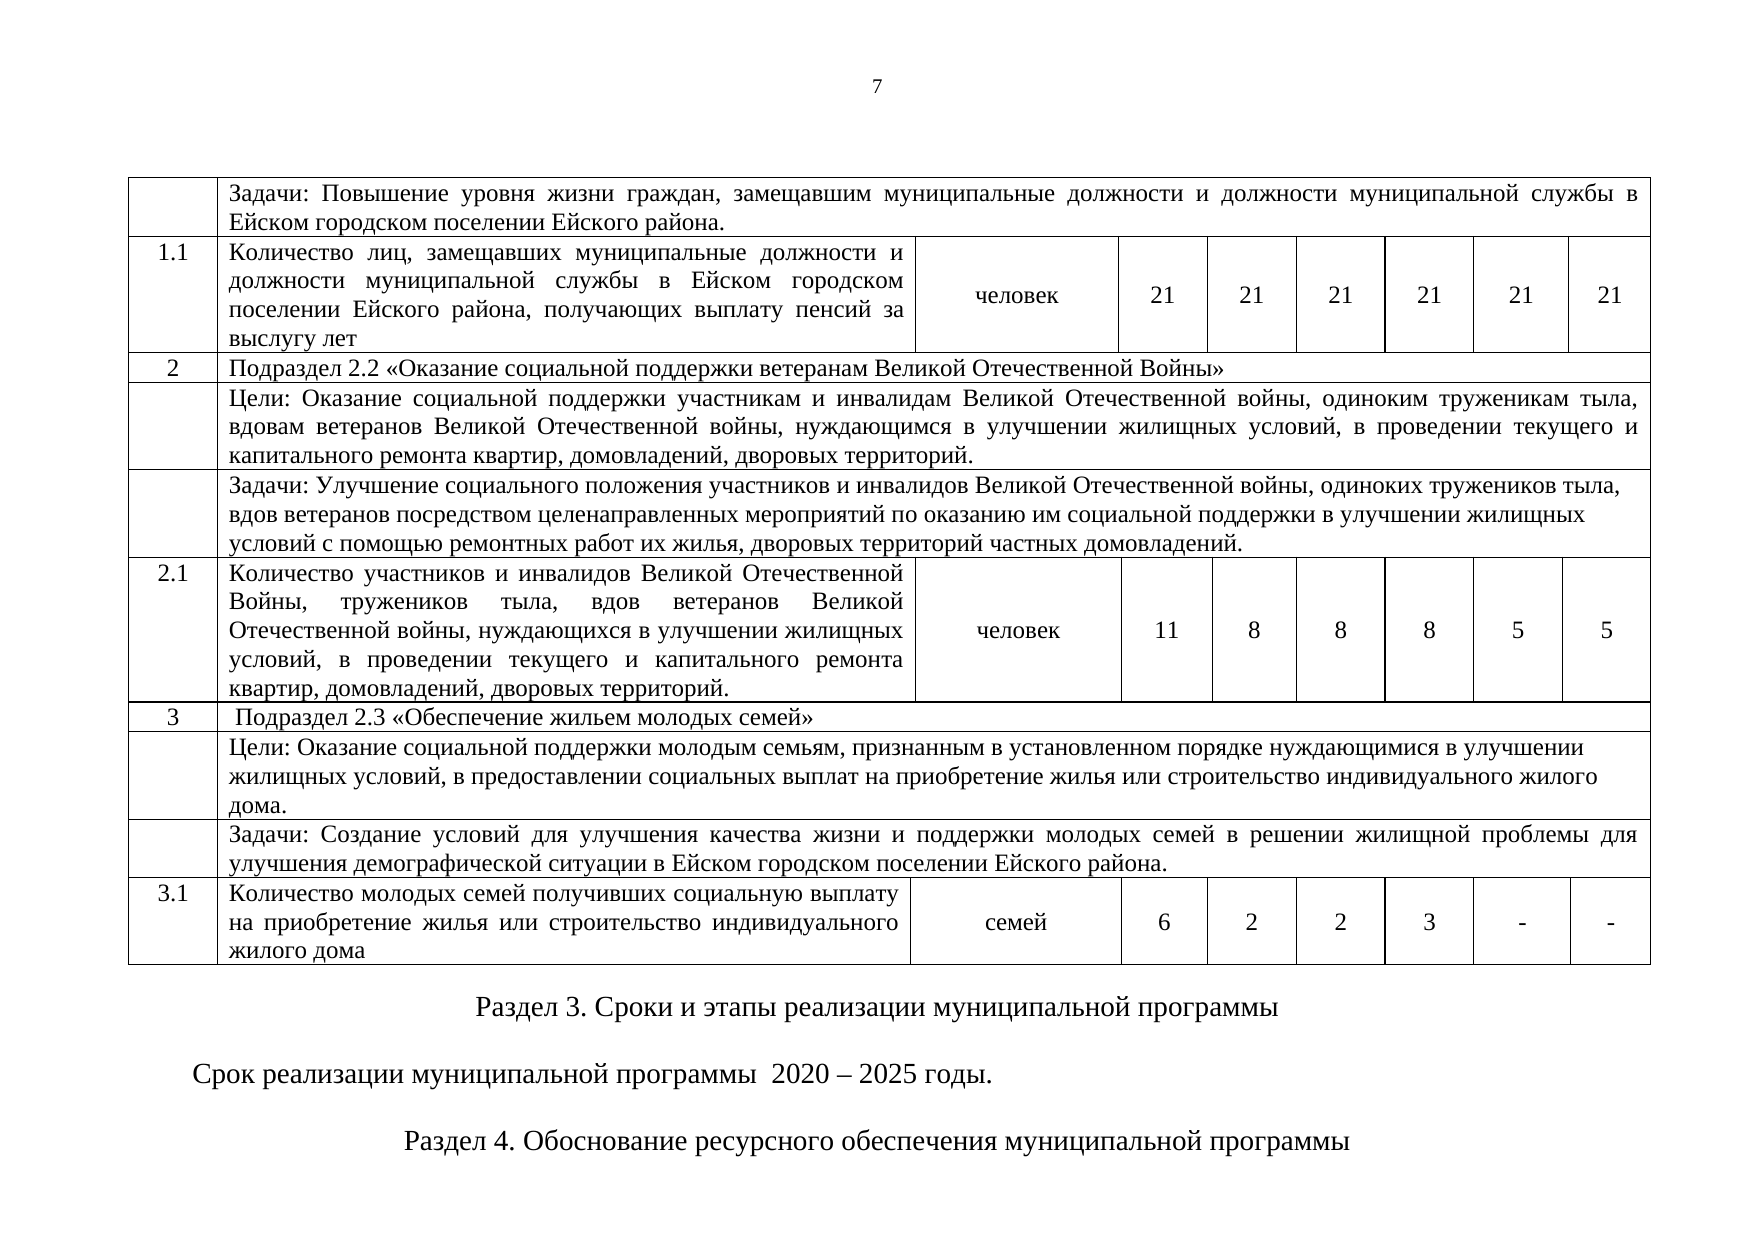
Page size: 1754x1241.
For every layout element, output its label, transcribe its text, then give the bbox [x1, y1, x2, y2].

table_cell [129, 732, 217, 818]
table_cell 3.1 [129, 878, 217, 964]
table_cell 21 [1386, 237, 1473, 352]
table_cell 5 [1474, 558, 1562, 701]
table_cell 8 [1297, 558, 1384, 701]
table_cell 21 [1297, 237, 1384, 352]
table_cell [129, 383, 217, 469]
table_cell 5 [1563, 558, 1650, 701]
table_cell Задачи: Улучшение социального положения участников и инвалидов Великой Отечественной войны, одиноких тружеников тыла, вдов ветеранов посредством целенаправленных мероприятий по оказанию им социальной поддержки в улучшении жилищных условий с помощью ремонтных работ их жилья, дворовых территорий частных домовладений. [218, 470, 1650, 557]
table_cell человек [916, 558, 1121, 701]
table_cell Подраздел 2.2 «Оказание социальной поддержки ветеранам Великой Отечественной Войны» [218, 353, 1650, 382]
table_cell семей [911, 878, 1121, 964]
table_cell Задачи: Повышение уровня жизни граждан, замещавшим муниципальные должности и должности муниципальной службы в Ейском городском поселении Ейского района. [218, 178, 1650, 236]
table_cell 21 [1474, 237, 1568, 352]
table_cell 21 [1119, 237, 1207, 352]
table_cell 3 [1386, 878, 1473, 964]
table_cell [129, 470, 217, 557]
table_cell 8 [1386, 558, 1473, 701]
table_cell 8 [1213, 558, 1296, 701]
table_cell Количество лиц, замещавших муниципальные должности и должности муниципальной службы в Ейском городском поселении Ейского района, получающих выплату пенсий за выслугу лет [218, 237, 915, 352]
table_cell 2 [129, 353, 217, 382]
table_cell [129, 820, 217, 877]
text Срок реализации муниципальной программы 2020 – 2025 годы. [118, 1056, 1636, 1090]
table_cell человек [916, 237, 1118, 352]
table_cell Цели: Оказание социальной поддержки участникам и инвалидам Великой Отечественной войны, одиноким труженикам тыла, вдовам ветеранов Великой Отечественной войны, нуждающимся в улучшении жилищных условий, в проведении текущего и капитального ремонта квартир, домовладений, дворовых территорий. [218, 383, 1650, 469]
table_cell - [1571, 878, 1650, 964]
table_cell Цели: Оказание социальной поддержки молодым семьям, признанным в установленном порядке нуждающимися в улучшении жилищных условий, в предоставлении социальных выплат на приобретение жилья или строительство индивидуального жилого дома. [218, 732, 1650, 818]
table_cell 2 [1297, 878, 1384, 964]
table_cell Подраздел 2.3 «Обеспечение жильем молодых семей» [218, 703, 1650, 731]
text Раздел 4. Обоснование ресурсного обеспечения муниципальной программы [118, 1123, 1636, 1157]
table_cell 1.1 [129, 237, 217, 352]
table_cell Задачи: Создание условий для улучшения качества жизни и поддержки молодых семей в решении жилищной проблемы для улучшения демографической ситуации в Ейском городском поселении Ейского района. [218, 820, 1650, 877]
table_cell 6 [1122, 878, 1207, 964]
table_cell 2.1 [129, 558, 217, 701]
table_cell Количество молодых семей получивших социальную выплату на приобретение жилья или строительство индивидуального жилого дома [218, 878, 910, 964]
table_cell 21 [1208, 237, 1296, 352]
table_cell 21 [1569, 237, 1650, 352]
table_cell Количество участников и инвалидов Великой Отечественной Войны, тружеников тыла, вдов ветеранов Великой Отечественной войны, нуждающихся в улучшении жилищных условий, в проведении текущего и капитального ремонта квартир, домовладений, дворовых территорий. [218, 558, 915, 701]
table_cell - [1474, 878, 1570, 964]
table_cell [129, 178, 217, 236]
table_cell 2 [1208, 878, 1296, 964]
text Раздел 3. Сроки и этапы реализации муниципальной программы [118, 989, 1636, 1023]
table_cell 11 [1122, 558, 1212, 701]
table_cell 3 [129, 703, 217, 731]
